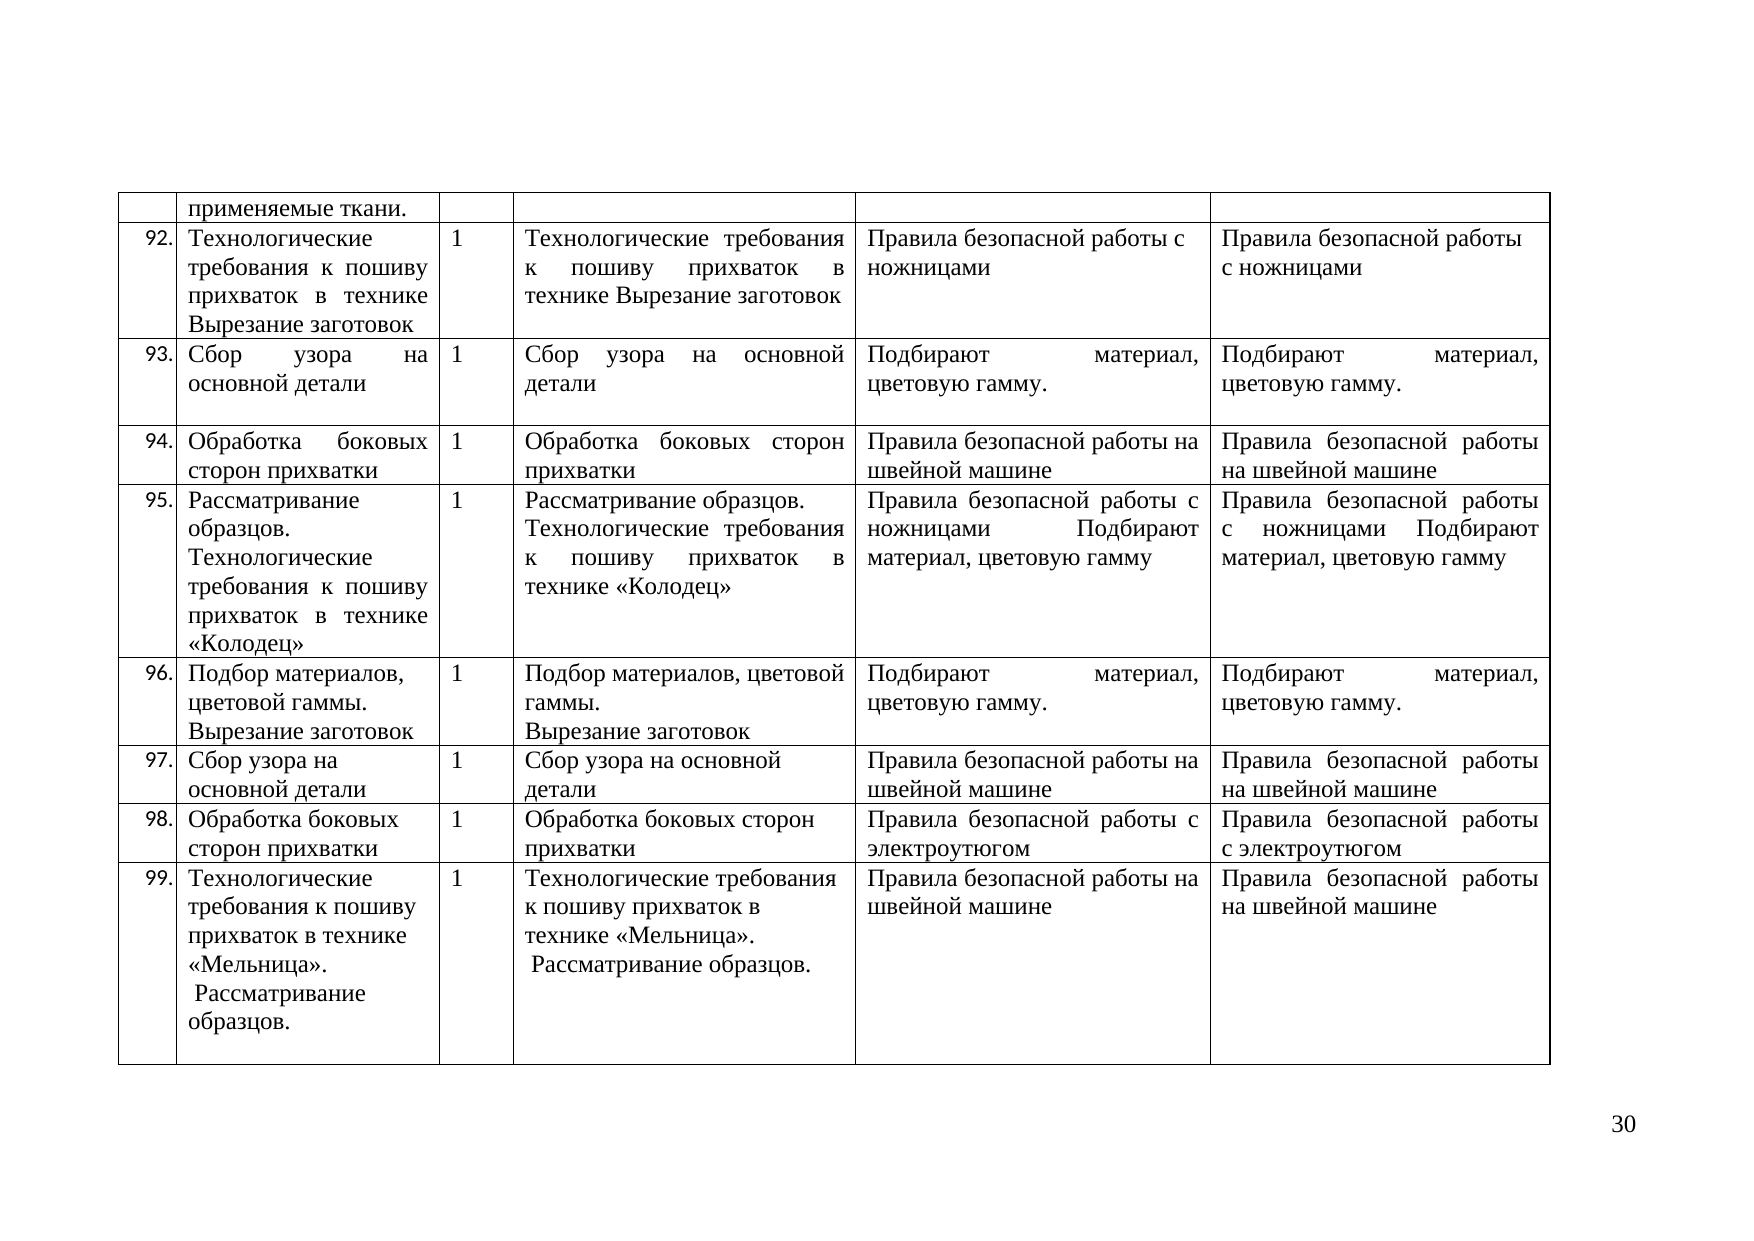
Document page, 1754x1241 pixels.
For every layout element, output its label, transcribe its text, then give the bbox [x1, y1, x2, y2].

table_cell [119, 804, 176, 862]
table_cell 1 [440, 426, 513, 484]
table_cell Технологические требования к пошиву прихваток в технике «Мельница». Рассматривание образцов. [177, 863, 439, 1064]
table_cell [119, 426, 176, 484]
table_cell Правила безопасной работы на швейной машине [856, 746, 1210, 803]
table_cell 1 [440, 223, 513, 338]
table_cell 1 [440, 746, 513, 803]
table_cell Обработка боковых сторон прихватки [514, 804, 855, 862]
table_cell [119, 746, 176, 803]
table_cell Обработка боковых сторон прихватки [177, 426, 439, 484]
table_cell Обработка боковых сторон прихватки [514, 426, 855, 484]
table_cell Подбирают материал, цветовую гамму. [1211, 658, 1549, 744]
table_cell Правила безопасной работы на швейной машине [856, 426, 1210, 484]
table_cell [119, 485, 176, 657]
table_cell Подбор материалов, цветовой гаммы. Вырезание заготовок [177, 658, 439, 744]
table_cell Сбор узора на основной детали [514, 339, 855, 425]
table_cell 1 [440, 485, 513, 657]
table_cell Технологические требования к пошиву прихваток в технике Вырезание заготовок [514, 223, 855, 338]
table_cell Рассматривание образцов. Технологические требования к пошиву прихваток в технике «Колодец» [514, 485, 855, 657]
table_cell 1 [440, 339, 513, 425]
table_cell Сбор узора на основной детали [177, 746, 439, 803]
table_cell [119, 863, 176, 1064]
table_cell Технологические требования к пошиву прихваток в технике Вырезание заготовок [177, 223, 439, 338]
table_cell Правила безопасной работы с электроутюгом [856, 804, 1210, 862]
table_cell Правила безопасной работы с ножницами [856, 223, 1210, 338]
table_cell Технологические требования к пошиву прихваток в технике «Мельница». Рассматривание образцов. [514, 863, 855, 1064]
table_cell [119, 658, 176, 744]
table_cell 1 [440, 863, 513, 1064]
table_cell 1 [440, 193, 513, 222]
table_cell Правила безопасной работы с электроутюгом [1211, 804, 1549, 862]
table_cell Правила безопасной работы на швейной машине [856, 863, 1210, 1064]
table_cell Подбирают материал, цветовую гамму. [856, 339, 1210, 425]
table_cell Обработка боковых сторон прихватки [177, 804, 439, 862]
table_cell [119, 339, 176, 425]
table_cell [514, 193, 855, 222]
table_cell Правила безопасной работы с ножницами Подбирают материал, цветовую гамму [856, 485, 1210, 657]
table_cell Подбор материалов, цветовой гаммы. Вырезание заготовок [514, 658, 855, 744]
table_cell 1 [440, 804, 513, 862]
table_cell [119, 223, 176, 338]
table_cell Правила безопасной работы с ножницами Подбирают материал, цветовую гамму [1211, 485, 1549, 657]
table_cell Подбирают материал, цветовую гамму. [856, 658, 1210, 744]
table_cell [1211, 193, 1549, 222]
table_cell Правила безопасной работы на швейной машине [1211, 863, 1549, 1064]
table_cell Подбирают материал, цветовую гамму. [1211, 339, 1549, 425]
table_cell Правила безопасной работы с ножницами [1211, 223, 1549, 338]
table_cell Сбор узора на основной детали [177, 339, 439, 425]
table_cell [177, 193, 439, 222]
table_cell Правила безопасной работы на швейной машине [1211, 746, 1549, 803]
table_cell Рассматривание образцов. Технологические требования к пошиву прихваток в технике «Колодец» [177, 485, 439, 657]
table_cell Сбор узора на основной детали [514, 746, 855, 803]
table_cell 1 [440, 658, 513, 744]
table_cell 1 [119, 193, 176, 222]
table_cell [856, 193, 1210, 222]
table_cell Правила безопасной работы на швейной машине [1211, 426, 1549, 484]
